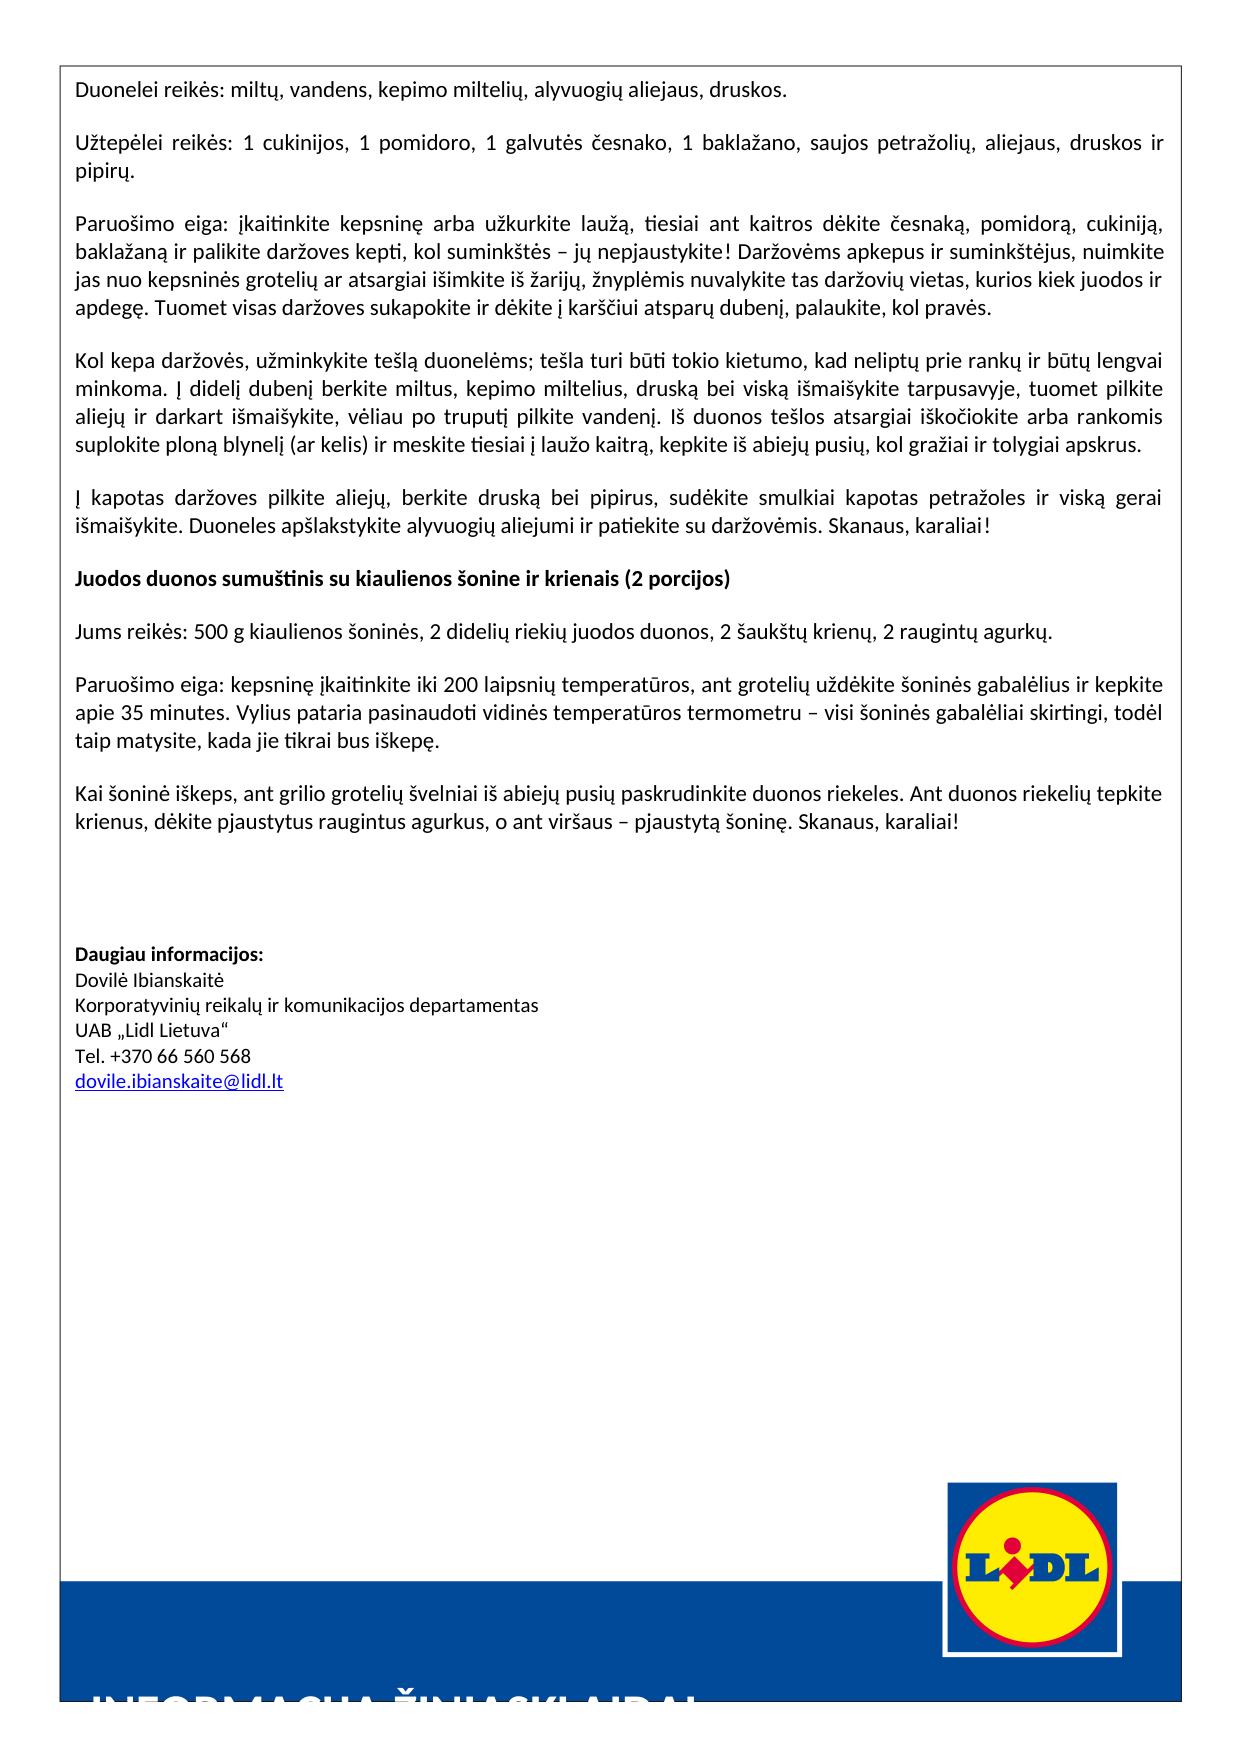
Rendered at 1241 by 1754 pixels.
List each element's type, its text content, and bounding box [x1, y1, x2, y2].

text Į kapotas daržoves pilkite aliejų, berkite druską bei pipirus, sudėkite smulkiai kapotas petražoles ir viską gerai išmaišykite. Duoneles apšlakstykite alyvuogių aliejumi ir patiekite su daržovėmis. Skanaus, karaliai! [75, 483, 1165, 539]
text dovile.ibianskaite@lidl.lt [75, 1068, 1165, 1094]
text Užtepėlei reikės: 1 cukinijos, 1 pomidoro, 1 galvutės česnako, 1 baklažano, saujos petražolių, aliejaus, druskos ir pipirų. [75, 128, 1165, 184]
text Kai šoninė iškeps, ant grilio grotelių švelniai iš abiejų pusių paskrudinkite duonos riekeles. Ant duonos riekelių tepkite krienus, dėkite pjaustytus raugintus agurkus, o ant viršaus – pjaustytą šoninę. Skanaus, karaliai! [75, 779, 1165, 835]
picture [0, 6, 1241, 1754]
text Daugiau informacijos: [75, 941, 1165, 967]
text Juodos duonos sumuštinis su kiaulienos šonine ir krienais (2 porcijos) [75, 564, 1165, 592]
text Duonelei reikės: miltų, vandens, kepimo miltelių, alyvuogių aliejaus, druskos. [75, 75, 1165, 103]
text Paruošimo eiga: įkaitinkite kepsninę arba užkurkite laužą, tiesiai ant kaitros dėkite česnaką, pomidorą, cukiniją, baklažaną ir palikite daržoves kepti, kol suminkštės – jų nepjaustykite! Daržovėms apkepus ir suminkštėjus, nuimkite jas nuo kepsninės grotelių ar atsargiai išimkite iš žarijų, žnyplėmis nuvalykite tas daržovių vietas, kurios kiek juodos ir apdegę. Tuomet visas daržoves sukapokite ir dėkite į karščiui atsparų dubenį, palaukite, kol pravės. [75, 209, 1165, 321]
text Kol kepa daržovės, užminkykite tešlą duonelėms; tešla turi būti tokio kietumo, kad neliptų prie rankų ir būtų lengvai minkoma. Į didelį dubenį berkite miltus, kepimo miltelius, druską bei viską išmaišykite tarpusavyje, tuomet pilkite aliejų ir darkart išmaišykite, vėliau po truputį pilkite vandenį. Iš duonos tešlos atsargiai iškočiokite arba rankomis suplokite ploną blynelį (ar kelis) ir meskite tiesiai į laužo kaitrą, kepkite iš abiejų pusių, kol gražiai ir tolygiai apskrus. [75, 346, 1165, 458]
text UAB „Lidl Lietuva“ [75, 1018, 1165, 1043]
text Paruošimo eiga: kepsninę įkaitinkite iki 200 laipsnių temperatūros, ant grotelių uždėkite šoninės gabalėlius ir kepkite apie 35 minutes. Vylius pataria pasinaudoti vidinės temperatūros termometru – visi šoninės gabalėliai skirtingi, todėl taip matysite, kada jie tikrai bus iškepę. [75, 670, 1165, 754]
text Tel. +370 66 560 568 [75, 1043, 1165, 1068]
text Korporatyvinių reikalų ir komunikacijos departamentas [75, 992, 1165, 1018]
text Dovilė Ibianskaitė [75, 967, 1165, 992]
text Jums reikės: 500 g kiaulienos šoninės, 2 didelių riekių juodos duonos, 2 šaukštų krienų, 2 raugintų agurkų. [75, 617, 1165, 645]
